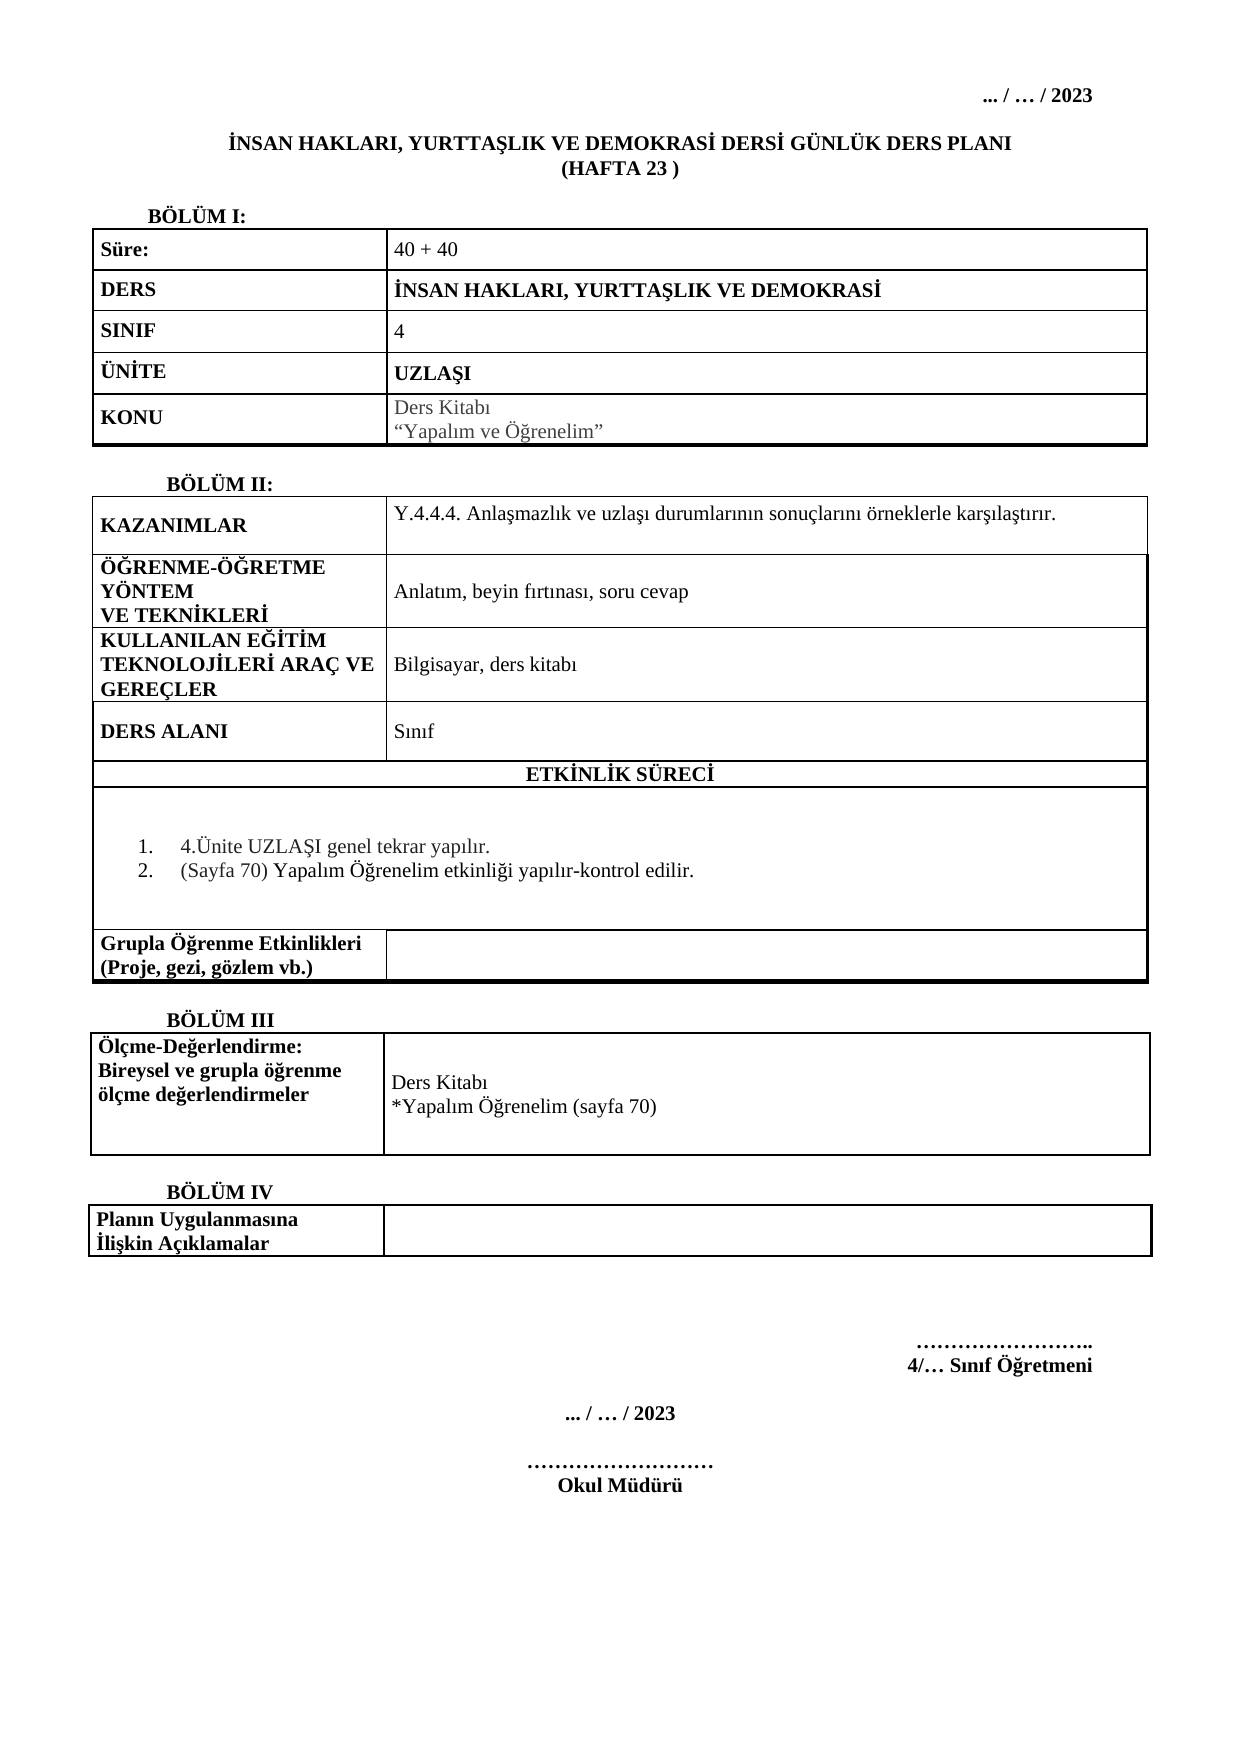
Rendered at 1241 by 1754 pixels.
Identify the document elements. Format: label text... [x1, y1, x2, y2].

table_cell ÜNİTE [94, 353, 386, 393]
table_cell İNSAN HAKLARI, YURTTAŞLIK VE DEMOKRASİ [388, 271, 1146, 310]
text (HAFTA 23 ) [148, 155, 1093, 179]
table_cell KONU [94, 395, 386, 443]
table_cell Ders Kitabı “Yapalım ve Öğrenelim” [388, 395, 1146, 443]
text Okul Müdürü [148, 1473, 1093, 1497]
text …………………….. [148, 1329, 1093, 1353]
table_cell DERS ALANI [94, 702, 386, 760]
table_cell SINIF [94, 311, 386, 352]
table_cell DERS [94, 271, 386, 310]
table_cell Sınıf [387, 702, 1146, 760]
table_header KAZANIMLAR [93, 497, 386, 554]
text BÖLÜM I: [148, 203, 1093, 228]
table_cell Anlatım, beyin fırtınası, soru cevap [387, 555, 1146, 627]
table_header Ölçme-Değerlendirme: Bireysel ve grupla öğrenme ölçme değerlendirmeler [92, 1034, 383, 1154]
table_header 40 + 40 [388, 230, 1146, 269]
subtitle BÖLÜM IV [148, 1180, 1093, 1204]
table_header Y.4.4.4. Anlaşmazlık ve uzlaşı durumlarının sonuçlarını örneklerle karşılaştırır. [387, 497, 1147, 554]
table_header Süre: [94, 230, 386, 269]
table_cell ÖĞRENME-ÖĞRETME YÖNTEM VE TEKNİKLERİ [93, 555, 386, 627]
table_cell 4 [388, 311, 1146, 352]
subtitle BÖLÜM III [148, 1008, 1093, 1032]
table_cell UZLAŞI [388, 353, 1146, 393]
table_cell ETKİNLİK SÜRECİ [94, 762, 1146, 786]
table_cell Bilgisayar, ders kitabı [387, 628, 1146, 701]
text ……………………… [148, 1449, 1093, 1473]
table_header [385, 1206, 1150, 1254]
text BÖLÜM II: [148, 471, 1093, 496]
text ... / … / 2023 [148, 83, 1093, 107]
text İNSAN HAKLARI, YURTTAŞLIK VE DEMOKRASİ DERSİ GÜNLÜK DERS PLANI [148, 131, 1093, 155]
table_cell 4.Ünite UZLAŞI genel tekrar yapılır. (Sayfa 70) Yapalım Öğrenelim etkinliği yapılır-kontrol edilir. [94, 788, 1146, 929]
text ... / … / 2023 [148, 1401, 1093, 1425]
table_header Ders Kitabı *Yapalım Öğrenelim (sayfa 70) [385, 1034, 1149, 1154]
table_cell KULLANILAN EĞİTİM TEKNOLOJİLERİ ARAÇ VE GEREÇLER [93, 628, 386, 701]
table_cell Grupla Öğrenme Etkinlikleri (Proje, gezi, gözlem vb.) [94, 930, 386, 979]
table_cell [387, 931, 1146, 979]
text 4/… Sınıf Öğretmeni [148, 1353, 1093, 1377]
table_header Planın Uygulanmasına İlişkin Açıklamalar [90, 1206, 383, 1254]
